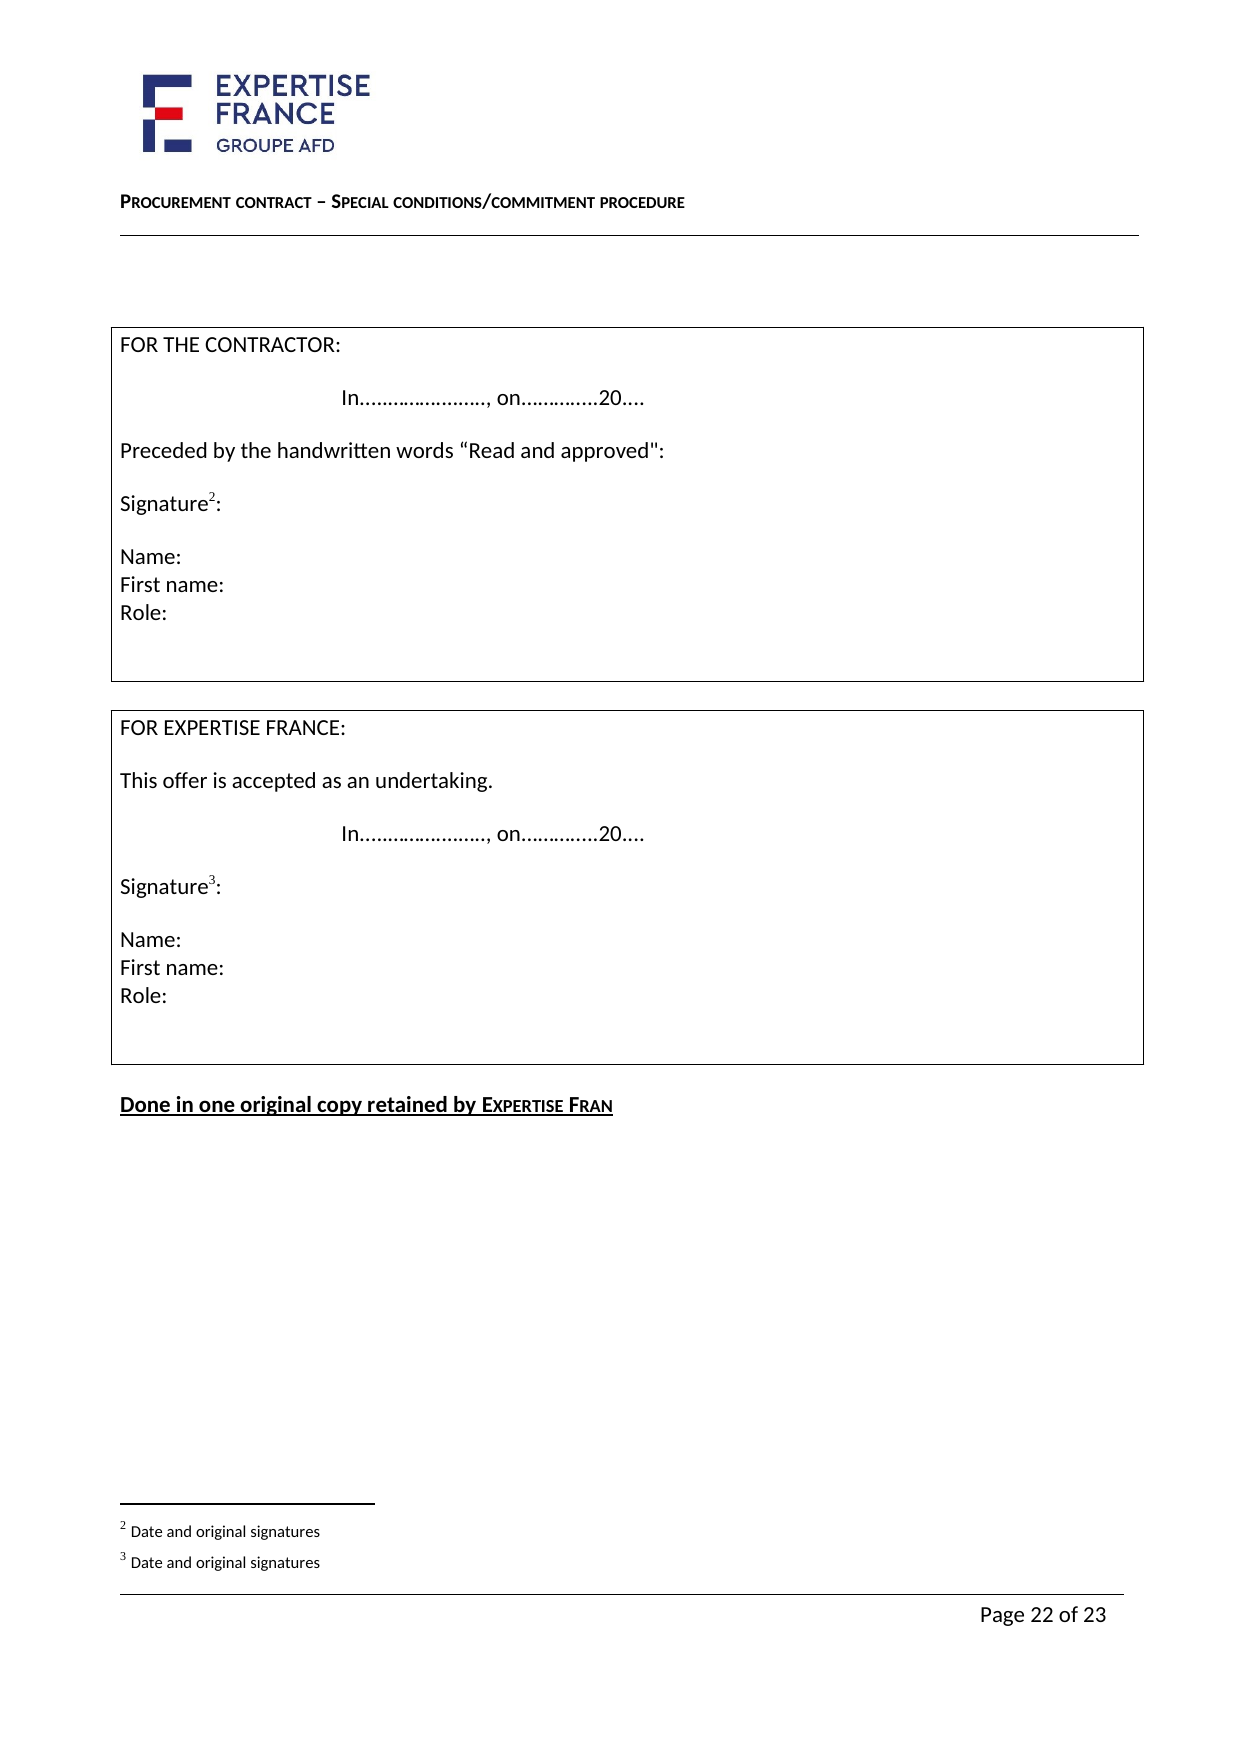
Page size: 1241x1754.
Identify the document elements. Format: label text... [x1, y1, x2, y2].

text Signature: [112, 869, 1143, 900]
text Name: First name: [112, 922, 1143, 981]
text FOR EXPERTISE FRANCE: [112, 711, 1143, 741]
text In.....………....….., on...…….....20.... [112, 816, 1143, 847]
text Name: First name: [112, 539, 1143, 598]
text Role: [120, 598, 1135, 626]
text In.....………....….., on...…….....20.... [112, 379, 1143, 411]
text Preceded by the handwritten words “Read and approved": [112, 433, 1143, 464]
text Signature: [112, 486, 1143, 517]
text Role: [120, 981, 1135, 1009]
text Done in one original copy retained by Expertise Fran [120, 1090, 1135, 1118]
picture [120, 41, 397, 183]
text This offer is accepted as an undertaking. [112, 763, 1143, 794]
text FOR THE CONTRACTOR: [112, 328, 1143, 358]
